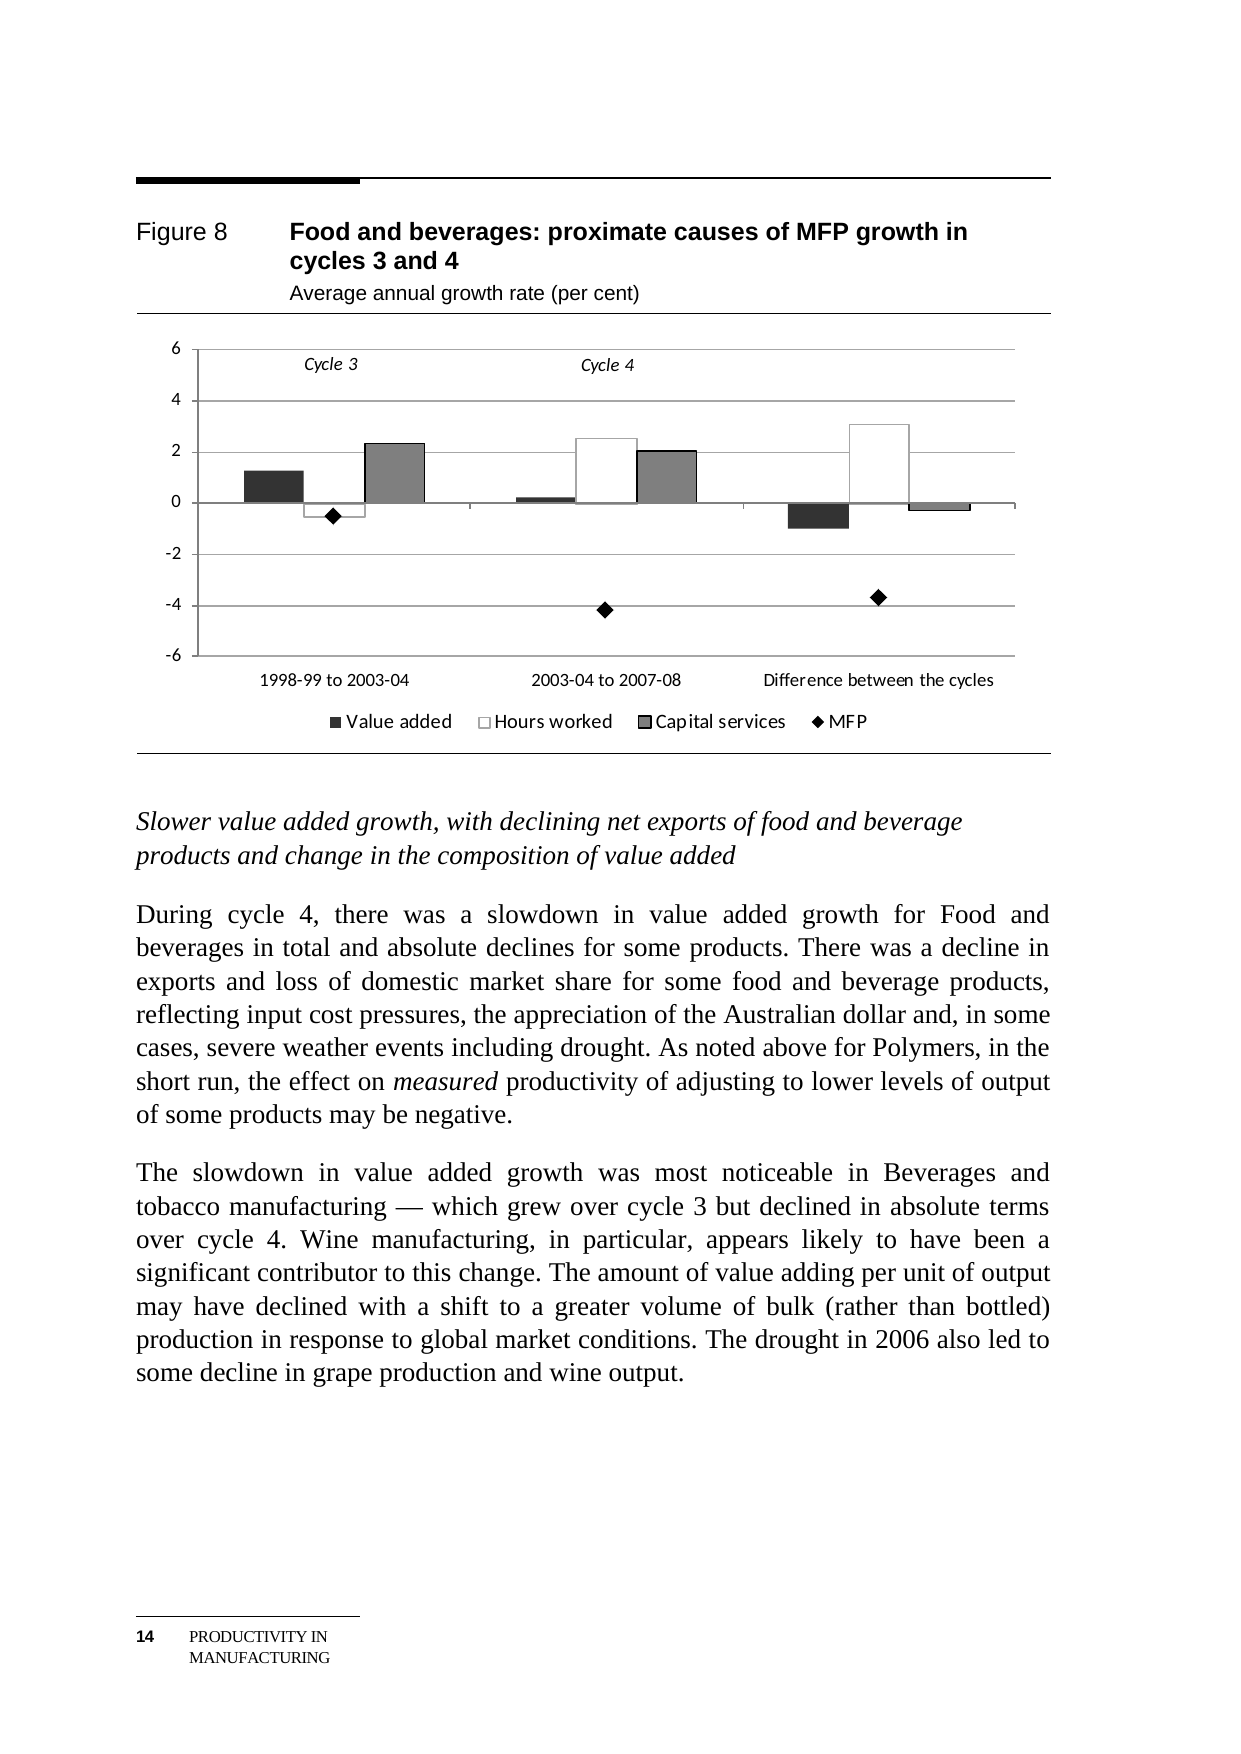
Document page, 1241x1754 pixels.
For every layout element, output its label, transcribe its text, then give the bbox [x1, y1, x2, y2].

title Figure 8 Food and beverages: proximate causes of MFP growth in cycles 3 and 4 [136, 217, 1051, 275]
text During cycle 4, there was a slowdown in value added growth for Food and beverages in total and absolute declines for some products. There was a decline in exports and loss of domestic market share for some food and beverage products, reflecting input cost pressures, the appreciation of the Australian dollar and, in some cases, severe weather events including drought. As noted above for Polymers, in the short run, the effect on measured productivity of adjusting to lower levels of output of some products may be negative. [136, 896, 1051, 1129]
subtitle Slower value added growth, with declining net exports of food and beverage products and change in the composition of value added [136, 804, 1051, 871]
text The slowdown in value added growth was most noticeable in Beverages and tobacco manufacturing — which grew over cycle 3 but declined in absolute terms over cycle 4. Wine manufacturing, in particular, appears likely to have been a significant contributor to this change. The amount of value adding per unit of output may have declined with a shift to a greater volume of bulk (rather than bottled) production in response to global market conditions. The drought in 2006 also led to some decline in grape production and wine output. [136, 1154, 1051, 1387]
table_header [137, 314, 1051, 753]
subtitle Average annual growth rate (per cent) [289, 283, 1051, 304]
